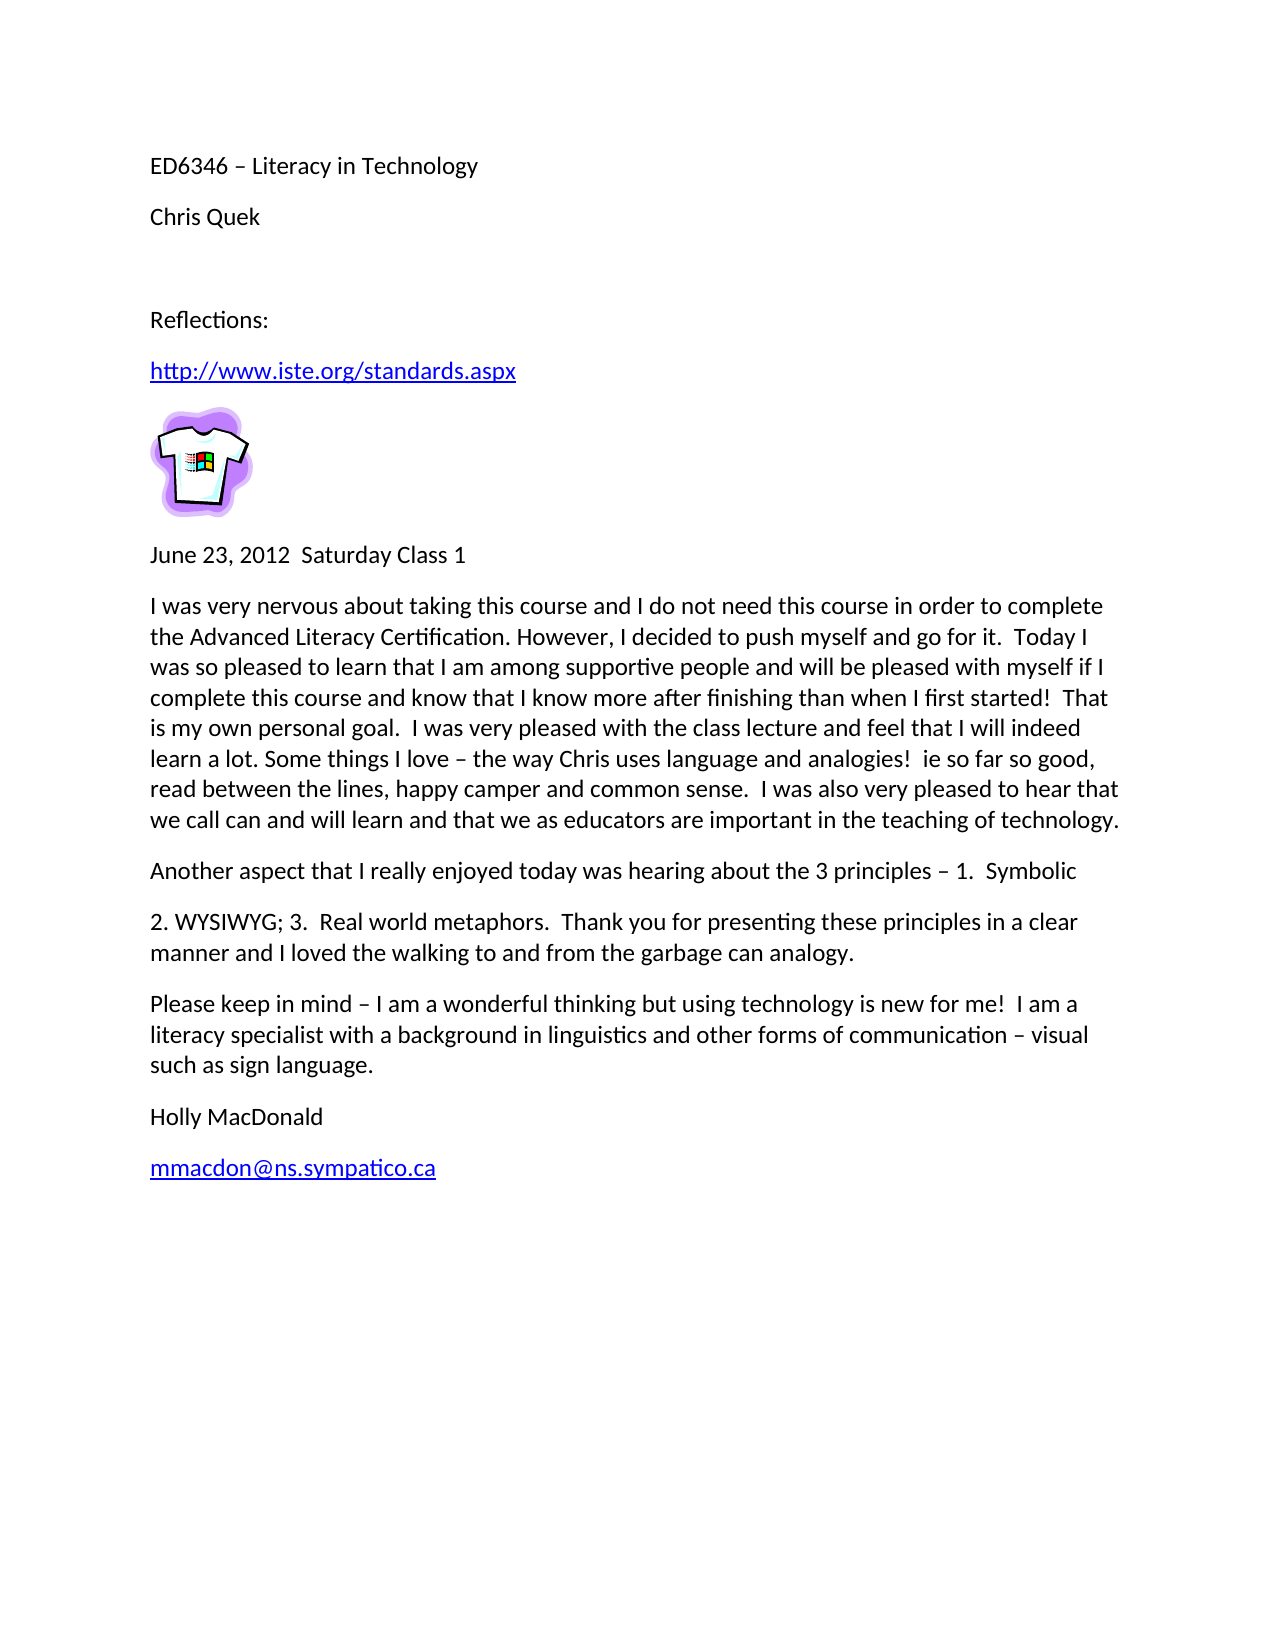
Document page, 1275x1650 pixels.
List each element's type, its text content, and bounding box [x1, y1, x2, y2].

text Another aspect that I really enjoyed today was hearing about the 3 principles – 1. Symbolic [150, 855, 1125, 886]
text mmacdon@ns.sympatico.ca [150, 1152, 1125, 1183]
text Reflections: [150, 304, 1125, 334]
text I was very nervous about taking this course and I do not need this course in order to complete the Advanced Literacy Certification. However, I decided to push myself and go for it. Today I was so pleased to learn that I am among supportive people and will be pleased with myself if I complete this course and know that I know more after finishing than when I first started! That is my own personal goal. I was very pleased with the class lecture and feel that I will indeed learn a lot. Some things I love – the way Chris uses language and analogies! ie so far so good, read between the lines, happy camper and common sense. I was also very pleased to hear that we call can and will learn and that we as educators are important in the teaching of technology. [150, 590, 1125, 834]
text Holly MacDonald [150, 1101, 1125, 1131]
text Chris Quek [150, 201, 1125, 232]
text June 23, 2012 Saturday Class 1 [150, 539, 1125, 569]
text ED6346 – Literacy in Technology [150, 150, 1125, 181]
text http://www.iste.org/standards.aspx [150, 355, 1125, 386]
text 2. WYSIWYG; 3. Real world metaphors. Thank you for presenting these principles in a clear manner and I loved the walking to and from the garbage can analogy. [150, 907, 1125, 968]
text Please keep in mind – I am a wonderful thinking but using technology is new for me! I am a literacy specialist with a background in linguistics and other forms of communication – visual such as sign language. [150, 988, 1125, 1080]
